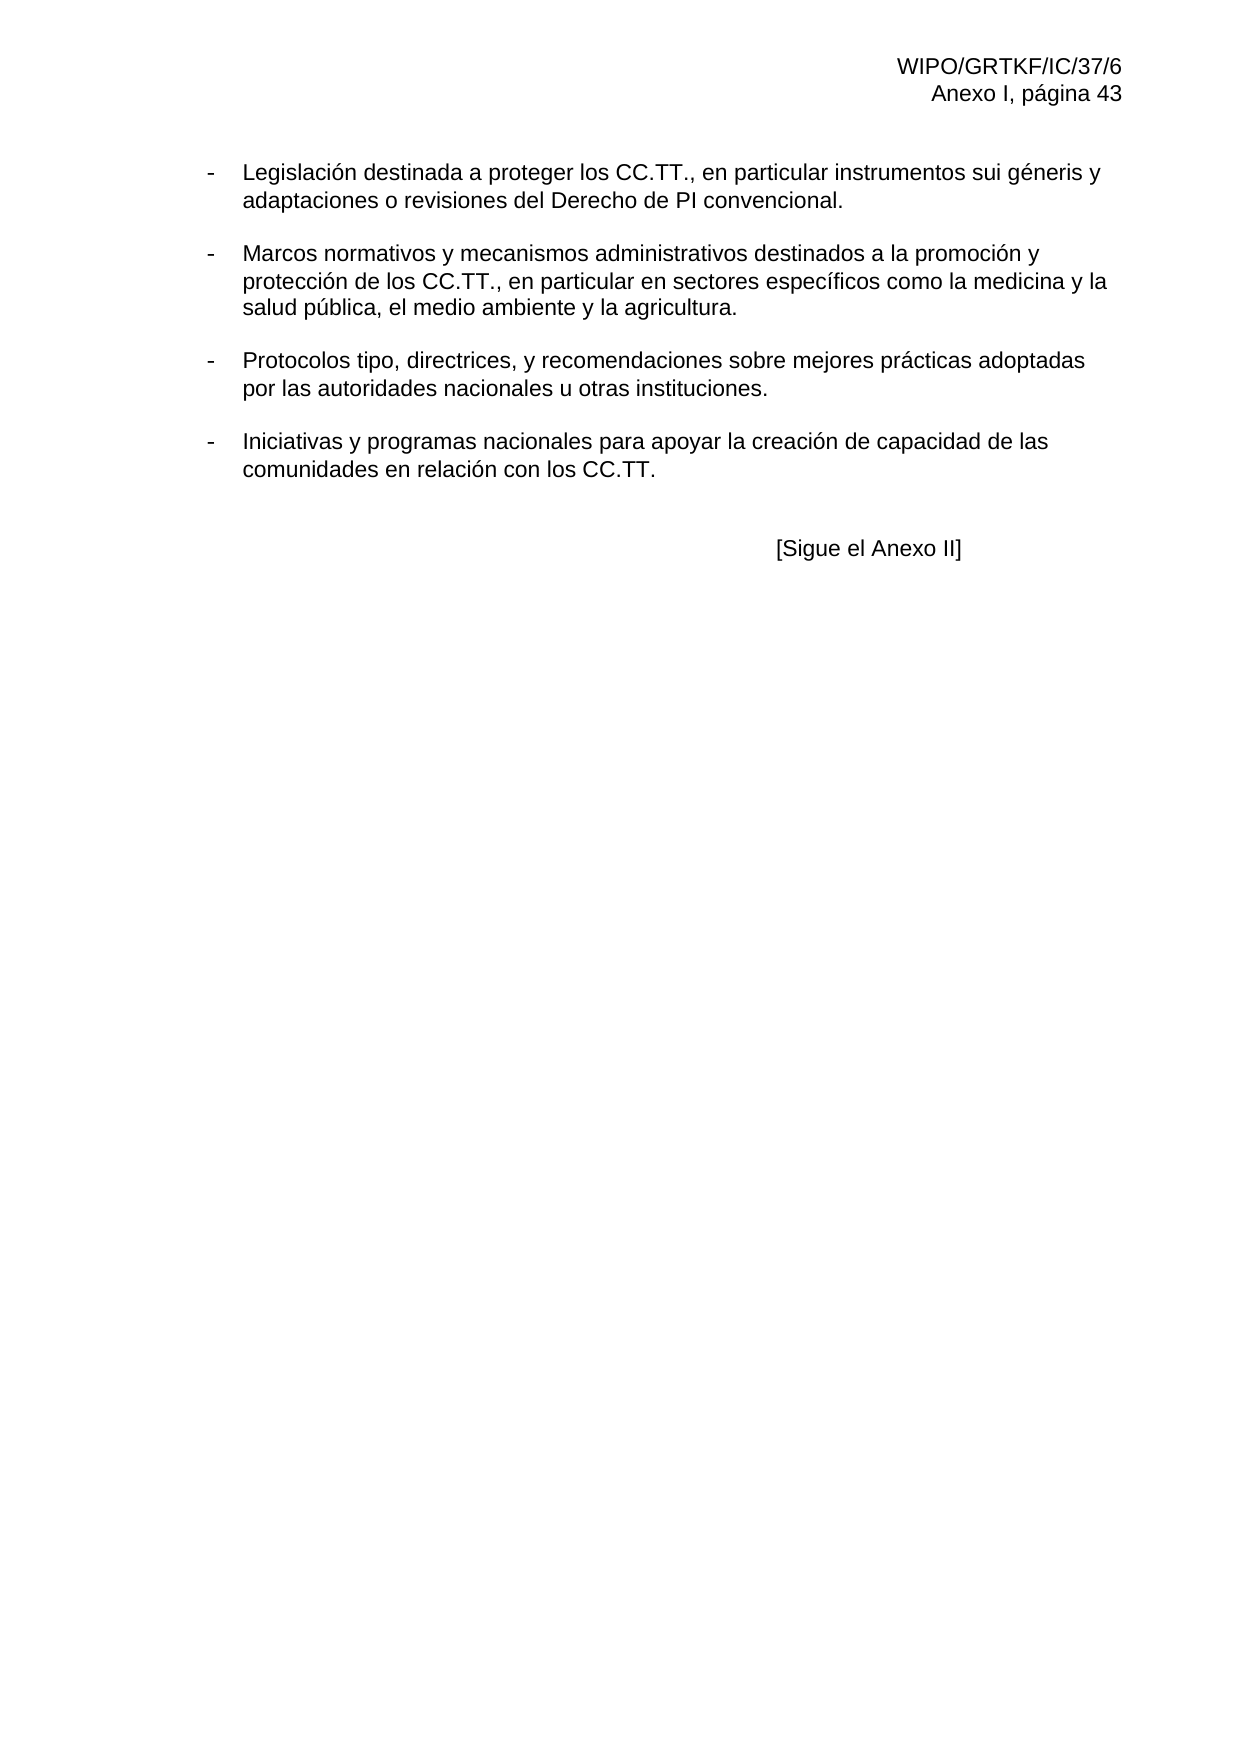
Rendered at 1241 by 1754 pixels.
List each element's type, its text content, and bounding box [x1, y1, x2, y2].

list Legislación destinada a proteger los CC.TT., en particular instrumentos sui géneris y adaptaciones o revisiones del Derecho de PI convencional. [204, 158, 1122, 213]
list Protocolos tipo, directrices, y recomendaciones sobre mejores prácticas adoptadas por las autoridades nacionales u otras instituciones. [204, 347, 1122, 402]
text [Sigue el Anexo II] [776, 535, 1122, 562]
list Marcos normativos y mecanismos administrativos destinados a la promoción y protección de los CC.TT., en particular en sectores específicos como la medicina y la salud pública, el medio ambiente y la agricultura. [204, 239, 1122, 321]
list Iniciativas y programas nacionales para apoyar la creación de capacidad de las comunidades en relación con los CC.TT. [204, 428, 1122, 483]
